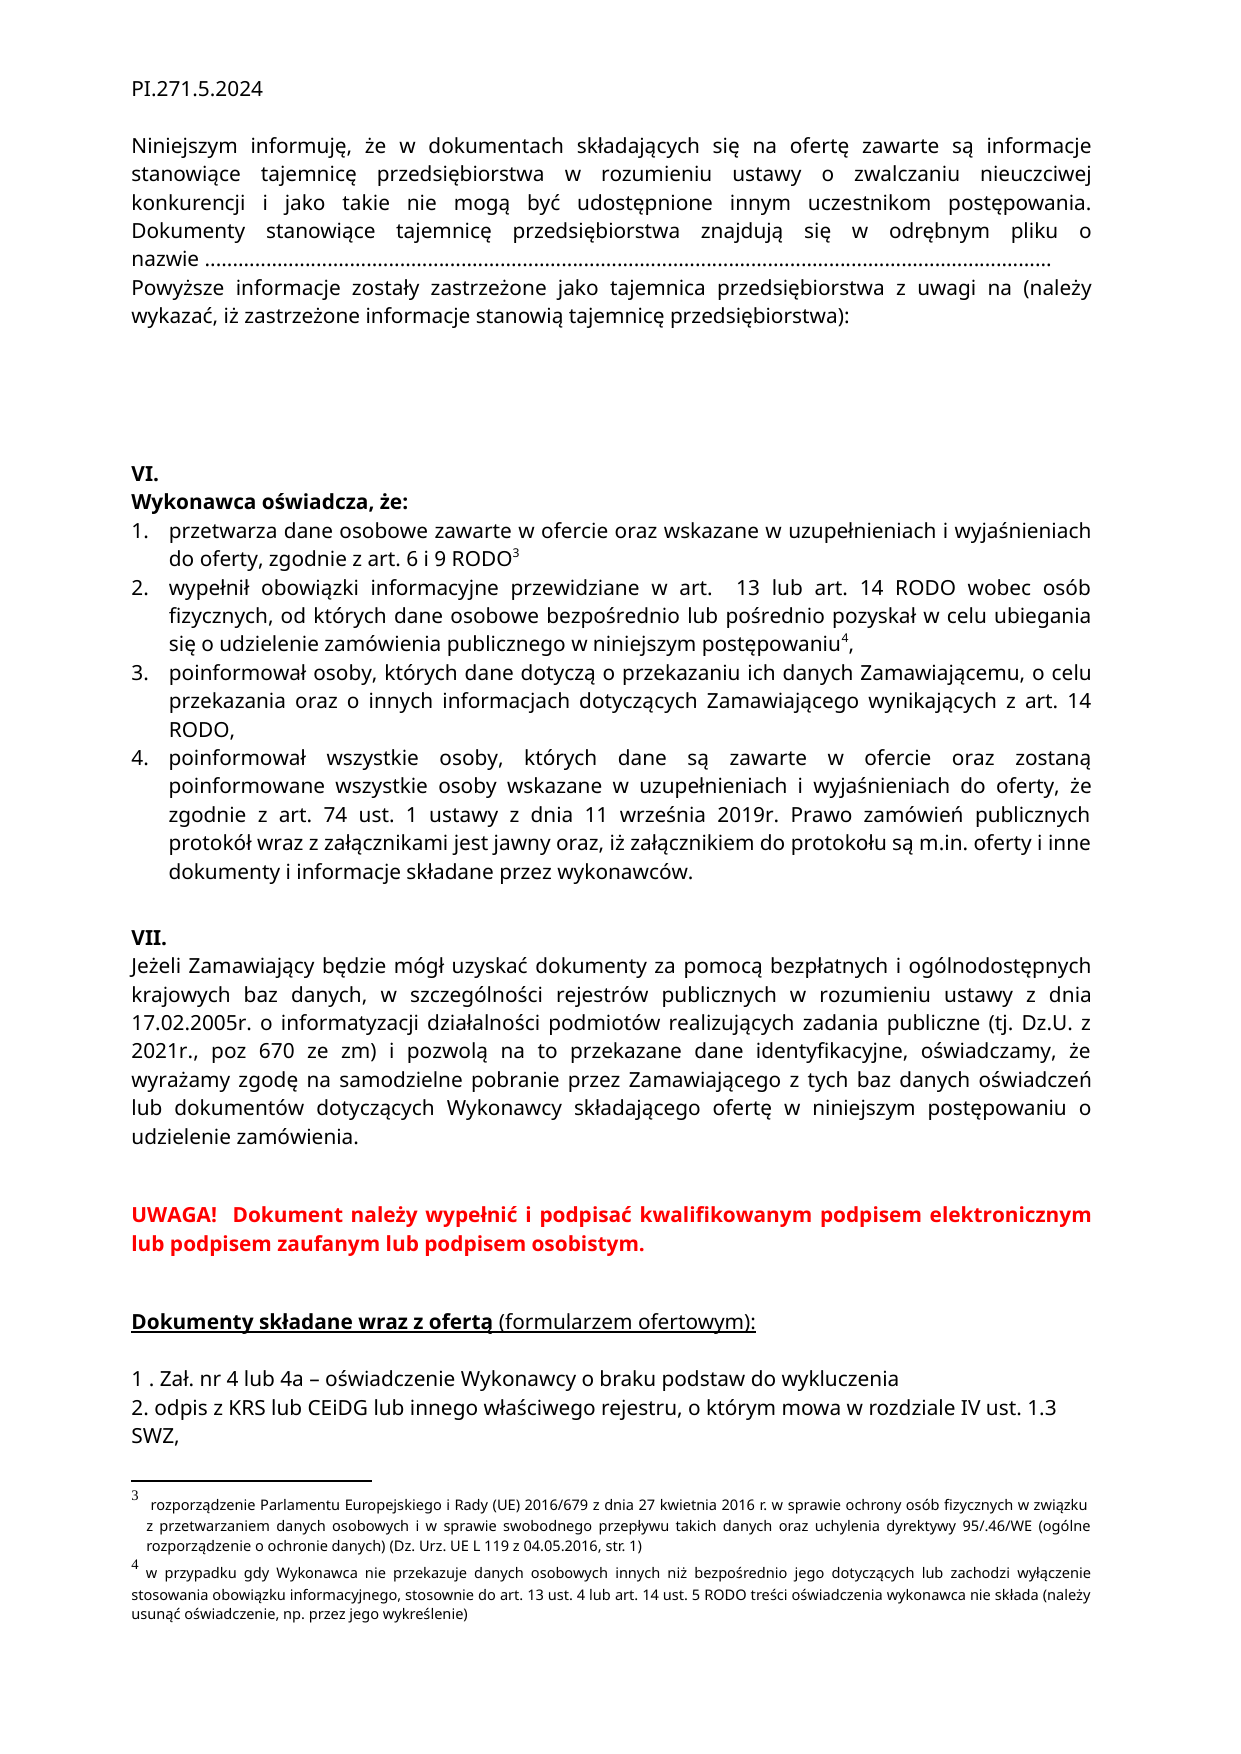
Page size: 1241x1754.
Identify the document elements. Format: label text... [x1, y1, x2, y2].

list Jeżeli Zamawiający będzie mógł uzyskać dokumenty za pomocą bezpłatnych i ogólnodostępnych krajowych baz danych, w szczególności rejestrów publicznych w rozumieniu ustawy z dnia 17.02.2005r. o informatyzacji działalności podmiotów realizujących zadania publiczne (tj. Dz.U. z 2021r., poz 670 ze zm) i pozwolą na to przekazane dane identyfikacyjne, oświadczamy, że wyrażamy zgodę na samodzielne pobranie przez Zamawiającego z tych baz danych oświadczeń lub dokumentów dotyczących Wykonawcy składającego ofertę w niniejszym postępowaniu o udzielenie zamówienia. [131, 951, 1092, 1150]
list Wykonawca oświadcza, że: [131, 487, 1092, 516]
text Niniejszym informuję, że w dokumentach składających się na ofertę zawarte są informacje stanowiące tajemnicę przedsiębiorstwa w rozumieniu ustawy o zwalczaniu nieuczciwej konkurencji i jako takie nie mogą być udostępnione innym uczestnikom postępowania. Dokumenty stanowiące tajemnicę przedsiębiorstwa znajdują się w odrębnym pliku o nazwie ........................................................................................................................................................ [131, 131, 1092, 273]
list UWAGA! Dokument należy wypełnić i podpisać kwalifikowanym podpisem elektronicznym lub podpisem zaufanym lub podpisem osobistym. [131, 1200, 1092, 1257]
list wypełnił obowiązki informacyjne przewidziane w art. 13 lub art. 14 RODO wobec osób fizycznych, od których dane osobowe bezpośrednio lub pośrednio pozyskał w celu ubiegania się o udzielenie zamówienia publicznego w niniejszym postępowaniu, [131, 573, 1092, 658]
list poinformował osoby, których dane dotyczą o przekazaniu ich danych Zamawiającemu, o celu przekazania oraz o innych informacjach dotyczących Zamawiającego wynikających z art. 14 RODO, [131, 658, 1092, 743]
text 1 . Zał. nr 4 lub 4a – oświadczenie Wykonawcy o braku podstaw do wykluczenia [131, 1364, 1092, 1393]
text Powyższe informacje zostały zastrzeżone jako tajemnica przedsiębiorstwa z uwagi na (należy wykazać, iż zastrzeżone informacje stanowią tajemnicę przedsiębiorstwa): [131, 273, 1092, 330]
text VII. [131, 923, 1092, 951]
subtitle VI. [131, 459, 1092, 487]
text Dokumenty składane wraz z ofertą (formularzem ofertowym): [131, 1307, 1092, 1336]
text 2. odpis z KRS lub CEiDG lub innego właściwego rejestru, o którym mowa w rozdziale IV ust. 1.3 SWZ, [131, 1393, 1092, 1449]
list przetwarza dane osobowe zawarte w ofercie oraz wskazane w uzupełnieniach i wyjaśnieniach do oferty, zgodnie z art. 6 i 9 RODO [131, 516, 1092, 573]
list poinformował wszystkie osoby, których dane są zawarte w ofercie oraz zostaną poinformowane wszystkie osoby wskazane w uzupełnieniach i wyjaśnieniach do oferty, że zgodnie z art. 74 ust. 1 ustawy z dnia 11 września 2019r. Prawo zamówień publicznych protokół wraz z załącznikami jest jawny oraz, iż załącznikiem do protokołu są m.in. oferty i inne dokumenty i informacje składane przez wykonawców. [131, 743, 1092, 885]
